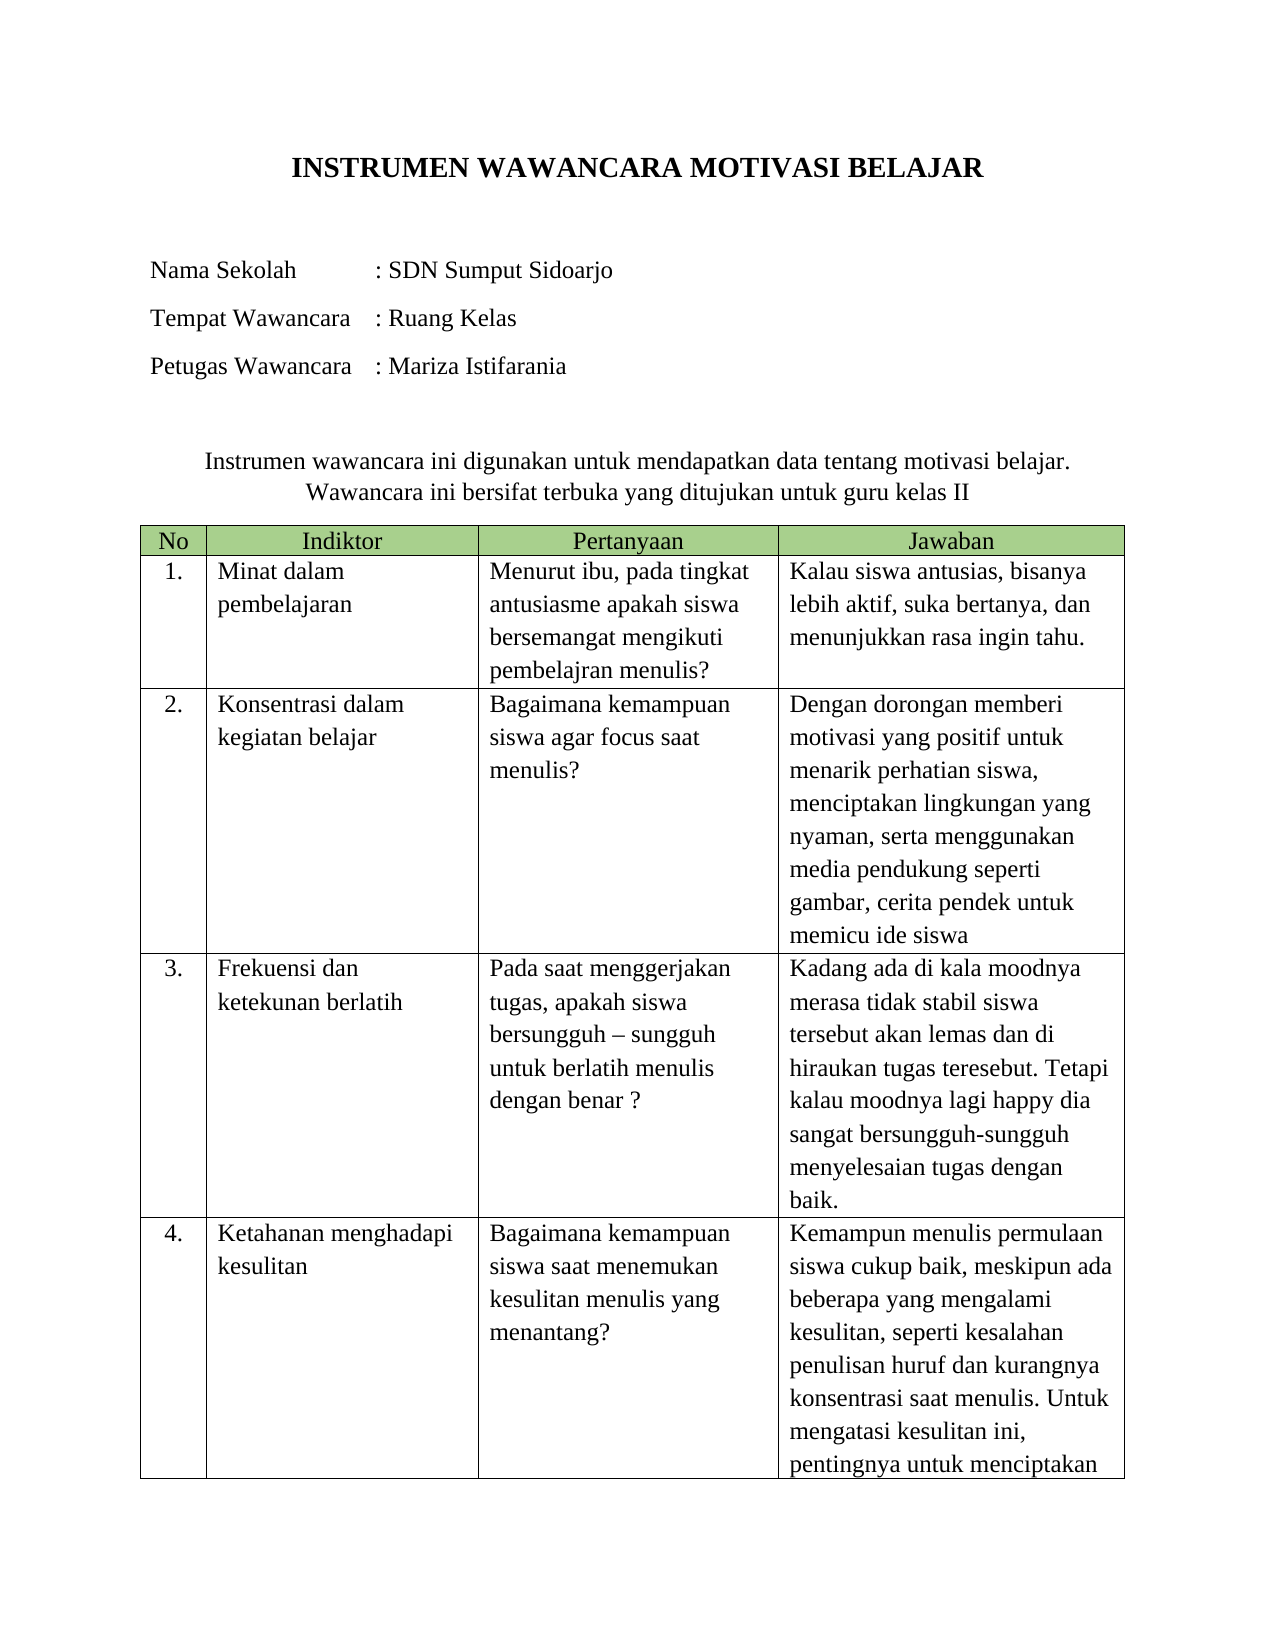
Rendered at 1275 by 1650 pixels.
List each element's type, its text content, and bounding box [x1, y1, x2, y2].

text Tempat Wawancara : Ruang Kelas [150, 303, 1125, 332]
table_header Indiktor [207, 526, 478, 555]
text INSTRUMEN WAWANCARA MOTIVASI BELAJAR [150, 150, 1125, 183]
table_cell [479, 1218, 778, 1478]
text Nama Sekolah : SDN Sumput Sidoarjo [150, 256, 1125, 284]
table_cell 1. [141, 556, 206, 688]
table_cell Minat dalam pembelajaran [207, 556, 478, 688]
table_cell Dengan dorongan memberi motivasi yang positif untuk menarik perhatian siswa, menciptakan lingkungan yang nyaman, serta menggunakan media pendukung seperti gambar, cerita pendek untuk memicu ide siswa [779, 689, 1124, 952]
table_cell 4. [141, 1218, 206, 1478]
table_header Pertanyaan [479, 526, 778, 555]
text Petugas Wawancara : Mariza Istifarania [150, 351, 1125, 380]
table_cell Bagaimana kemampuan siswa agar focus saat menulis? [479, 689, 778, 952]
table_cell Pada saat menggerjakan tugas, apakah siswa bersungguh – sungguh untuk berlatih menulis dengan benar ? [479, 954, 778, 1217]
table_header Jawaban [779, 526, 1124, 555]
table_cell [779, 1218, 1124, 1478]
table_cell Kalau siswa antusias, bisanya lebih aktif, suka bertanya, dan menunjukkan rasa ingin tahu. [779, 556, 1124, 688]
table_cell Konsentrasi dalam kegiatan belajar [207, 689, 478, 952]
text Instrumen wawancara ini digunakan untuk mendapatkan data tentang motivasi belajar. Wawancara ini bersifat terbuka yang ditujukan untuk guru kelas II [150, 446, 1125, 506]
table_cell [207, 1218, 478, 1478]
table_cell Menurut ibu, pada tingkat antusiasme apakah siswa bersemangat mengikuti pembelajran menulis? [479, 556, 778, 688]
table_cell Frekuensi dan ketekunan berlatih [207, 954, 478, 1217]
table_cell 2. [141, 689, 206, 952]
table_cell 3. [141, 954, 206, 1217]
table_header No [141, 526, 206, 555]
table_cell Kadang ada di kala moodnya merasa tidak stabil siswa tersebut akan lemas dan di hiraukan tugas teresebut. Tetapi kalau moodnya lagi happy dia sangat bersungguh-sungguh menyelesaian tugas dengan baik. [779, 954, 1124, 1217]
